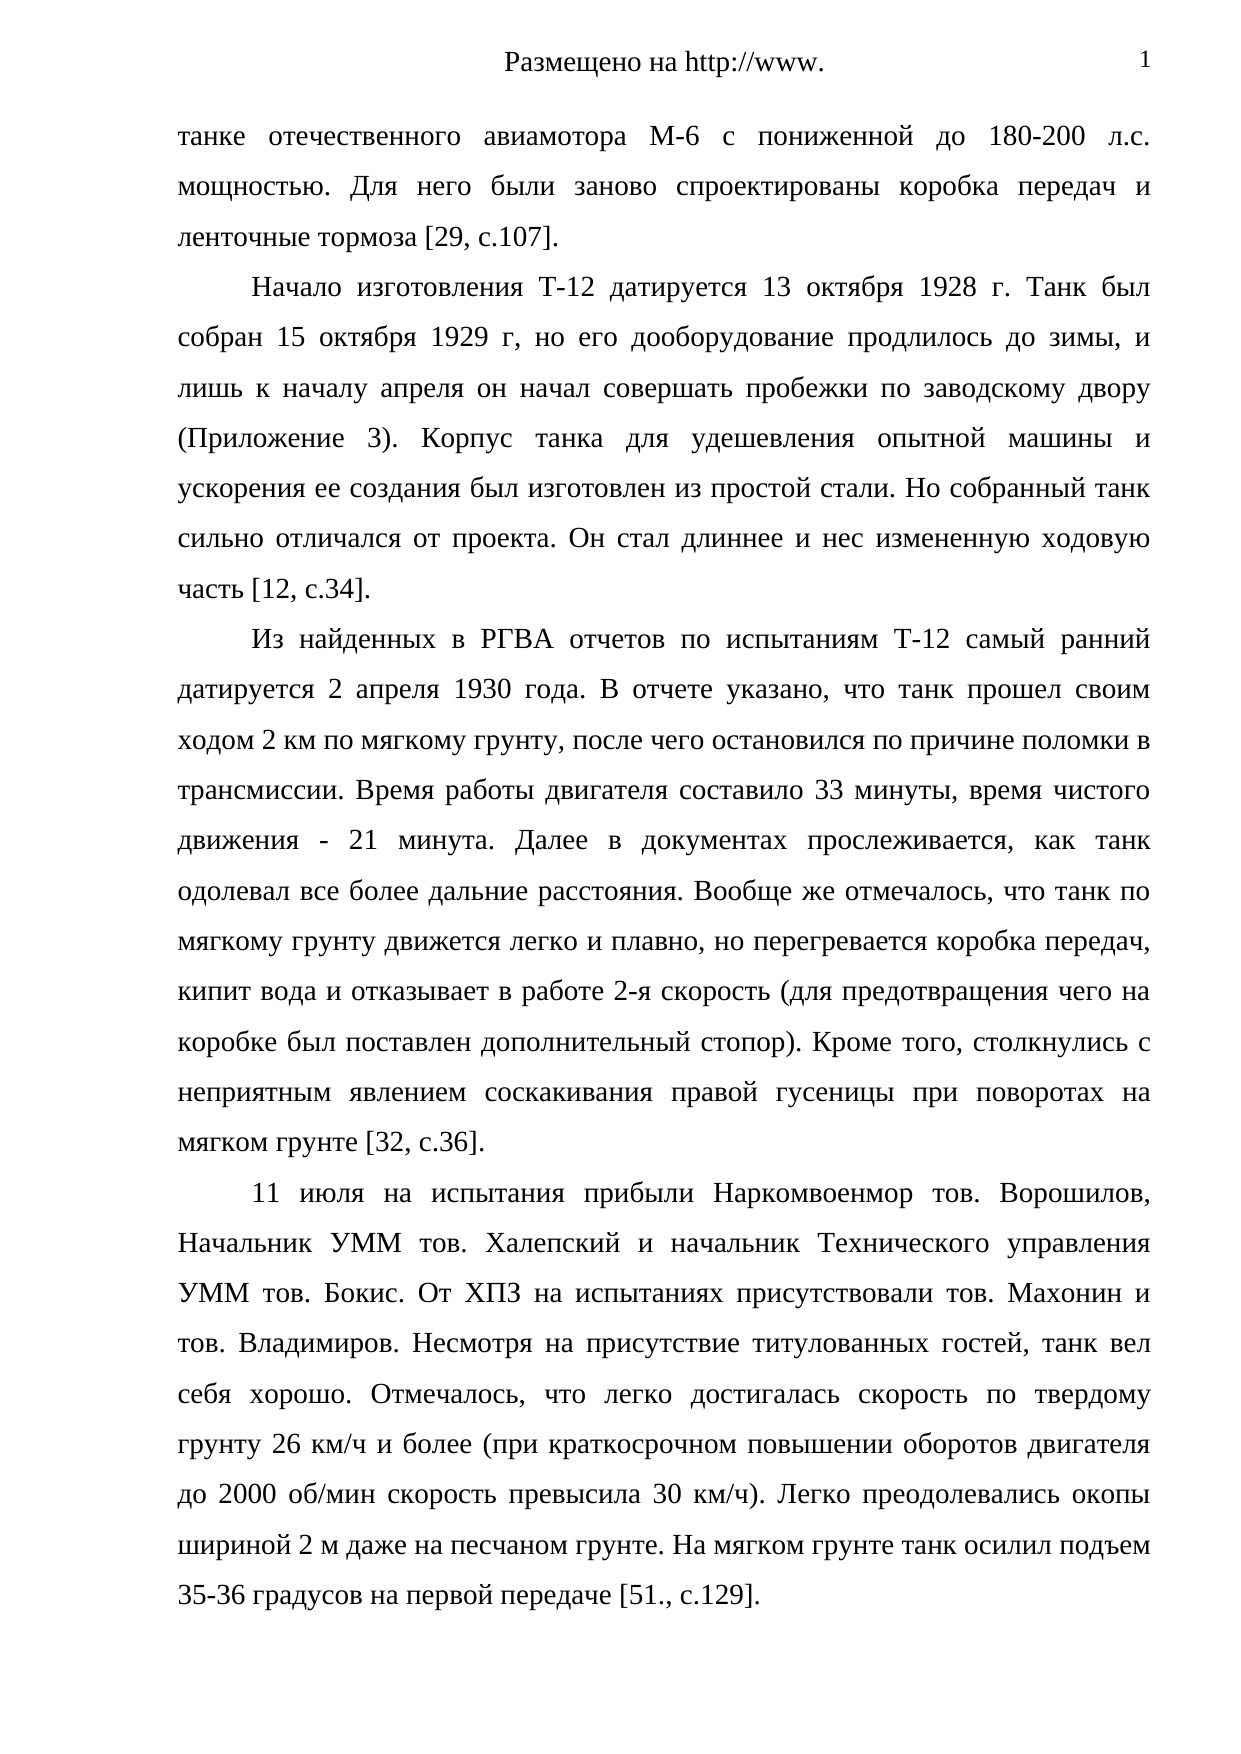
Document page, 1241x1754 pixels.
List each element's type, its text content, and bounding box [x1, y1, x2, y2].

text 11 июля на испытания прибыли Наркомвоенмор тов. Ворошилов, Начальник УММ тов. Халепский и начальник Технического управления УММ тов. Бокис. От ХПЗ на испытаниях присутствовали тов. Махонин и тов. Владимиров. Несмотря на присутствие титулованных гостей, танк вел себя хорошо. Отмечалось, что легко достигалась скорость по твердому грунту и более (при краткосрочном повышении оборотов двигателя до 2000 об/мин скорость превысила ). Легко преодолевались окопы шириной даже на песчаном грунте. На мягком грунте танк осилил подъем 35-36 градусов на первой передаче [51., с.129]. [177, 1175, 1152, 1611]
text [177, 118, 1152, 252]
text Из найденных в РГВА отчетов по испытаниям Т-12 самый ранний датируется 2 апреля 1930 года. В отчете указано, что танк прошел своим ходом по мягкому грунту, после чего остановился по причине поломки в трансмиссии. Время работы двигателя составило 33 минуты, время чистого движения - 21 минута. Далее в документах прослеживается, как танк одолевал все более дальние расстояния. Вообще же отмечалось, что танк по мягкому грунту движется легко и плавно, но перегревается коробка передач, кипит вода и отказывает в работе 2-я скорость (для предотвращения чего на коробке был поставлен дополнительный стопор). Кроме того, столкнулись с неприятным явлением соскакивания правой гусеницы при поворотах на мягком грунте [32, с.36]. [177, 621, 1152, 1158]
text Начало изготовления Т-12 датируется 13 октября . Танк был собран 15 октября , но его дооборудование продлилось до зимы, и лишь к началу апреля он начал совершать пробежки по заводскому двору (Приложение 3). Корпус танка для удешевления опытной машины и ускорения ее создания был изготовлен из простой стали. Но собранный танк сильно отличался от проекта. Он стал длиннее и нес измененную ходовую часть [12, с.34]. [177, 269, 1152, 604]
